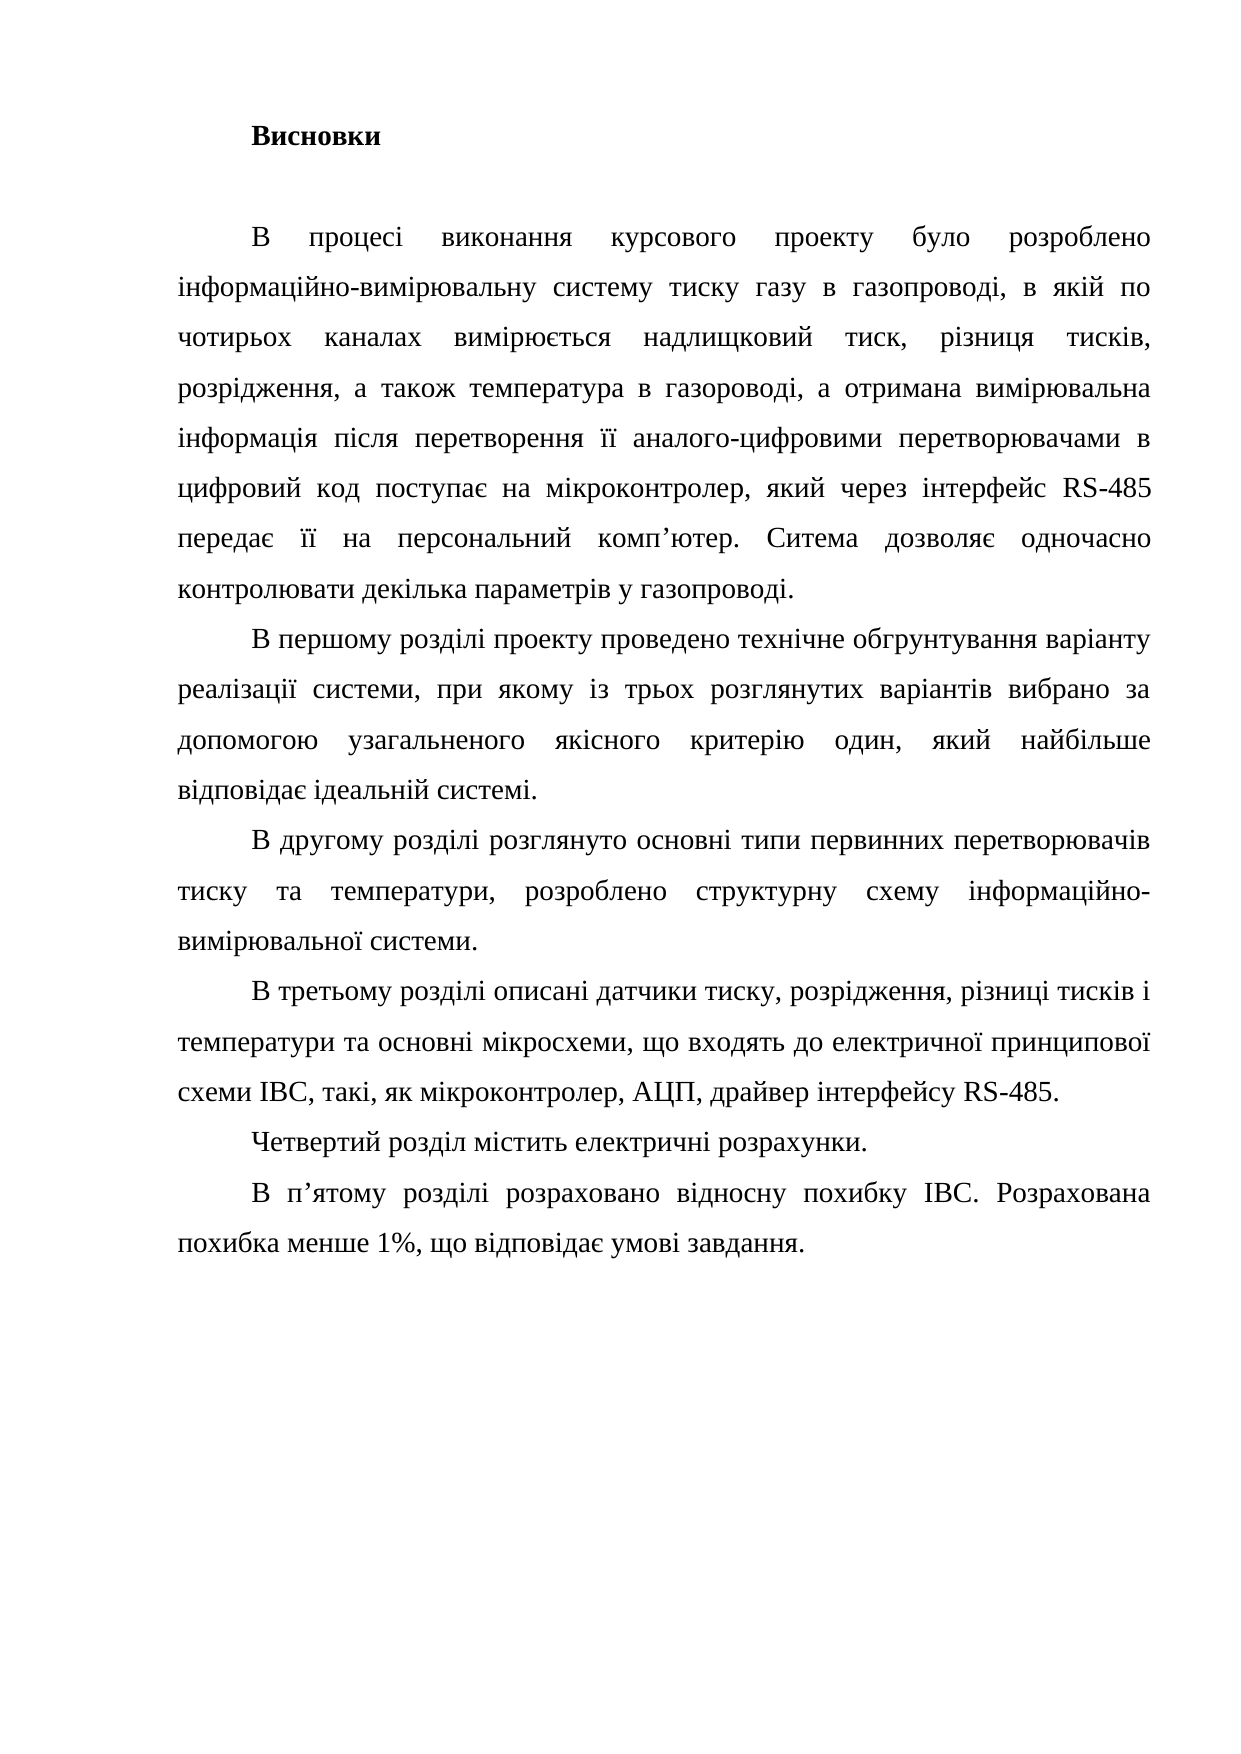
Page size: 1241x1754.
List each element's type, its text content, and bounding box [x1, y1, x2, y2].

text В третьому розділі описані датчики тиску, розрідження, різниці тисків і температури та основні мікросхеми, що входять до електричної принципової схеми ІВС, такі, як мікроконтролер, АЦП, драйвер інтерфейсу RS-485. [177, 973, 1152, 1108]
text Висновки [177, 118, 1152, 152]
text В процесі виконання курсового проекту було розроблено інформаційно-вимірювальну систему тиску газу в газопроводі, в якій по чотирьох каналах вимірюється надлищковий тиск, різниця тисків, розрідження, а також температура в газороводі, а отримана вимірювальна інформація після перетворення її аналого-цифровими перетворювачами в цифровий код поступає на мікроконтролер, який через інтерфейс RS-485 передає її на персональний комп’ютер. Ситема дозволяє одночасно контролювати декілька параметрів у газопроводі. [177, 219, 1152, 604]
text В п’ятому розділі розраховано відносну похибку ІВС. Розрахована похибка менше 1%, що відповідає умові завдання. [177, 1175, 1152, 1258]
text Четвертий розділ містить електричні розрахунки. [177, 1124, 1152, 1158]
text В першому розділі проекту проведено технічне обгрунтування варіанту реалізації системи, при якому із трьох розглянутих варіантів вибрано за допомогою узагальненого якісного критерію один, який найбільше відповідає ідеальній системі. [177, 621, 1152, 806]
text В другому розділі розглянуто основні типи первинних перетворювачів тиску та температури, розроблено структурну схему інформаційно-вимірювальної системи. [177, 822, 1152, 957]
